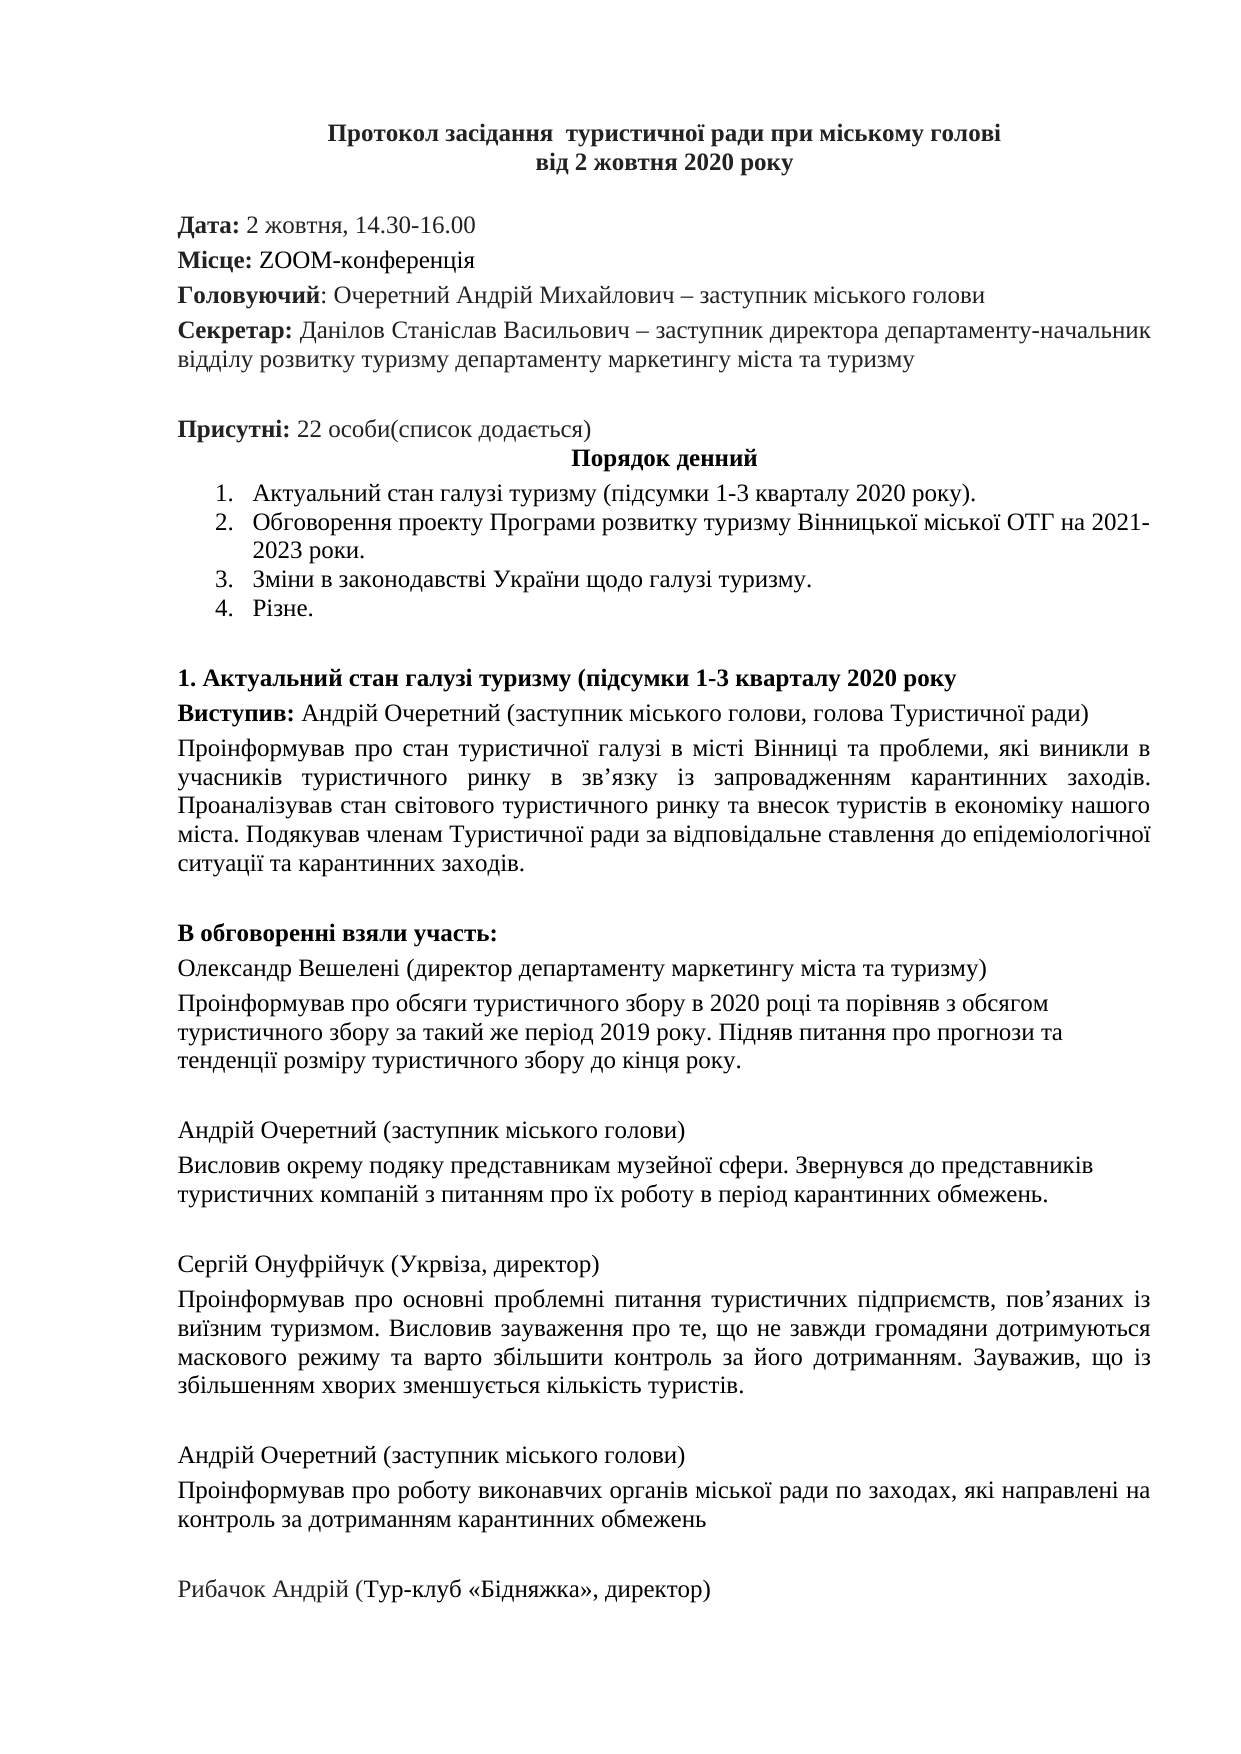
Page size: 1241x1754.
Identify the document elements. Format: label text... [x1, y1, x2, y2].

text Проінформував про роботу виконавчих органів міської ради по заходах, які направлені на контроль за дотриманням карантинних обмежень [177, 1476, 1152, 1533]
list Актуальний стан галузі туризму (підсумки 1-3 кварталу 2020 року). [215, 478, 1152, 507]
text Порядок денний [177, 443, 1152, 472]
text Секретар: Данілов Станіслав Васильович – заступник директора департаменту-начальник відділу розвитку туризму департаменту маркетингу міста та туризму [177, 316, 1152, 373]
text Рибачок Андрій (Тур-клуб «Бідняжка», директор) [177, 1574, 1152, 1603]
text Виступив: Андрій Очеретний (заступник міського голови, голова Туристичної ради) [177, 698, 1152, 727]
list Зміни в законодавстві України щодо галузі туризму. [215, 564, 1152, 593]
text Сергій Онуфрійчук (Укрвіза, директор) [177, 1249, 1152, 1278]
text від 2 жовтня 2020 року [177, 147, 1152, 176]
text Висловив окрему подяку представникам музейної сфери. Звернувся до представників туристичних компаній з питанням про їх роботу в період карантинних обмежень. [177, 1151, 1152, 1208]
text Проінформував про обсяги туристичного збору в 2020 році та порівняв з обсягом туристичного збору за такий же період 2019 року. Підняв питання про прогнози та тенденції розміру туристичного збору до кінця року. [177, 988, 1152, 1074]
list Різне. [215, 593, 1152, 622]
text Присутні: 22 особи(список додається) [177, 414, 1152, 443]
text Протокол засідання туристичної ради при міському голові [177, 118, 1152, 147]
text Андрій Очеретний (заступник міського голови) [177, 1116, 1152, 1144]
text Проінформував про стан туристичної галузі в місті Вінниці та проблеми, які виникли в учасників туристичного ринку в зв’язку із запровадженням карантинних заходів. Проаналізував стан світового туристичного ринку та внесок туристів в економіку нашого міста. Подякував членам Туристичної ради за відповідальне ставлення до епідеміологічної ситуації та карантинних заходів. [177, 733, 1152, 877]
text В обговоренні взяли участь: [177, 918, 1152, 947]
text Проінформував про основні проблемні питання туристичних підприємств, пов’язаних із виїзним туризмом. Висловив зауваження про те, що не завжди громадяни дотримуються маскового режиму та варто збільшити контроль за його дотриманням. Зауважив, що із збільшенням хворих зменшується кількість туристів. [177, 1284, 1152, 1399]
list Обговорення проекту Програми розвитку туризму Вінницької міської ОТГ на 2021-2023 роки. [215, 507, 1152, 564]
text Андрій Очеретний (заступник міського голови) [177, 1441, 1152, 1469]
text Місце: ZOOM-конференція [177, 246, 1152, 274]
text Головуючий: Очеретний Андрій Михайлович – заступник міського голови [177, 281, 1152, 309]
text 1. Актуальний стан галузі туризму (підсумки 1-3 кварталу 2020 року [177, 663, 1152, 692]
text Дата: 2 жовтня, 14.30-16.00 [177, 211, 1152, 239]
text Олександр Вешелені (директор департаменту маркетингу міста та туризму) [177, 953, 1152, 982]
